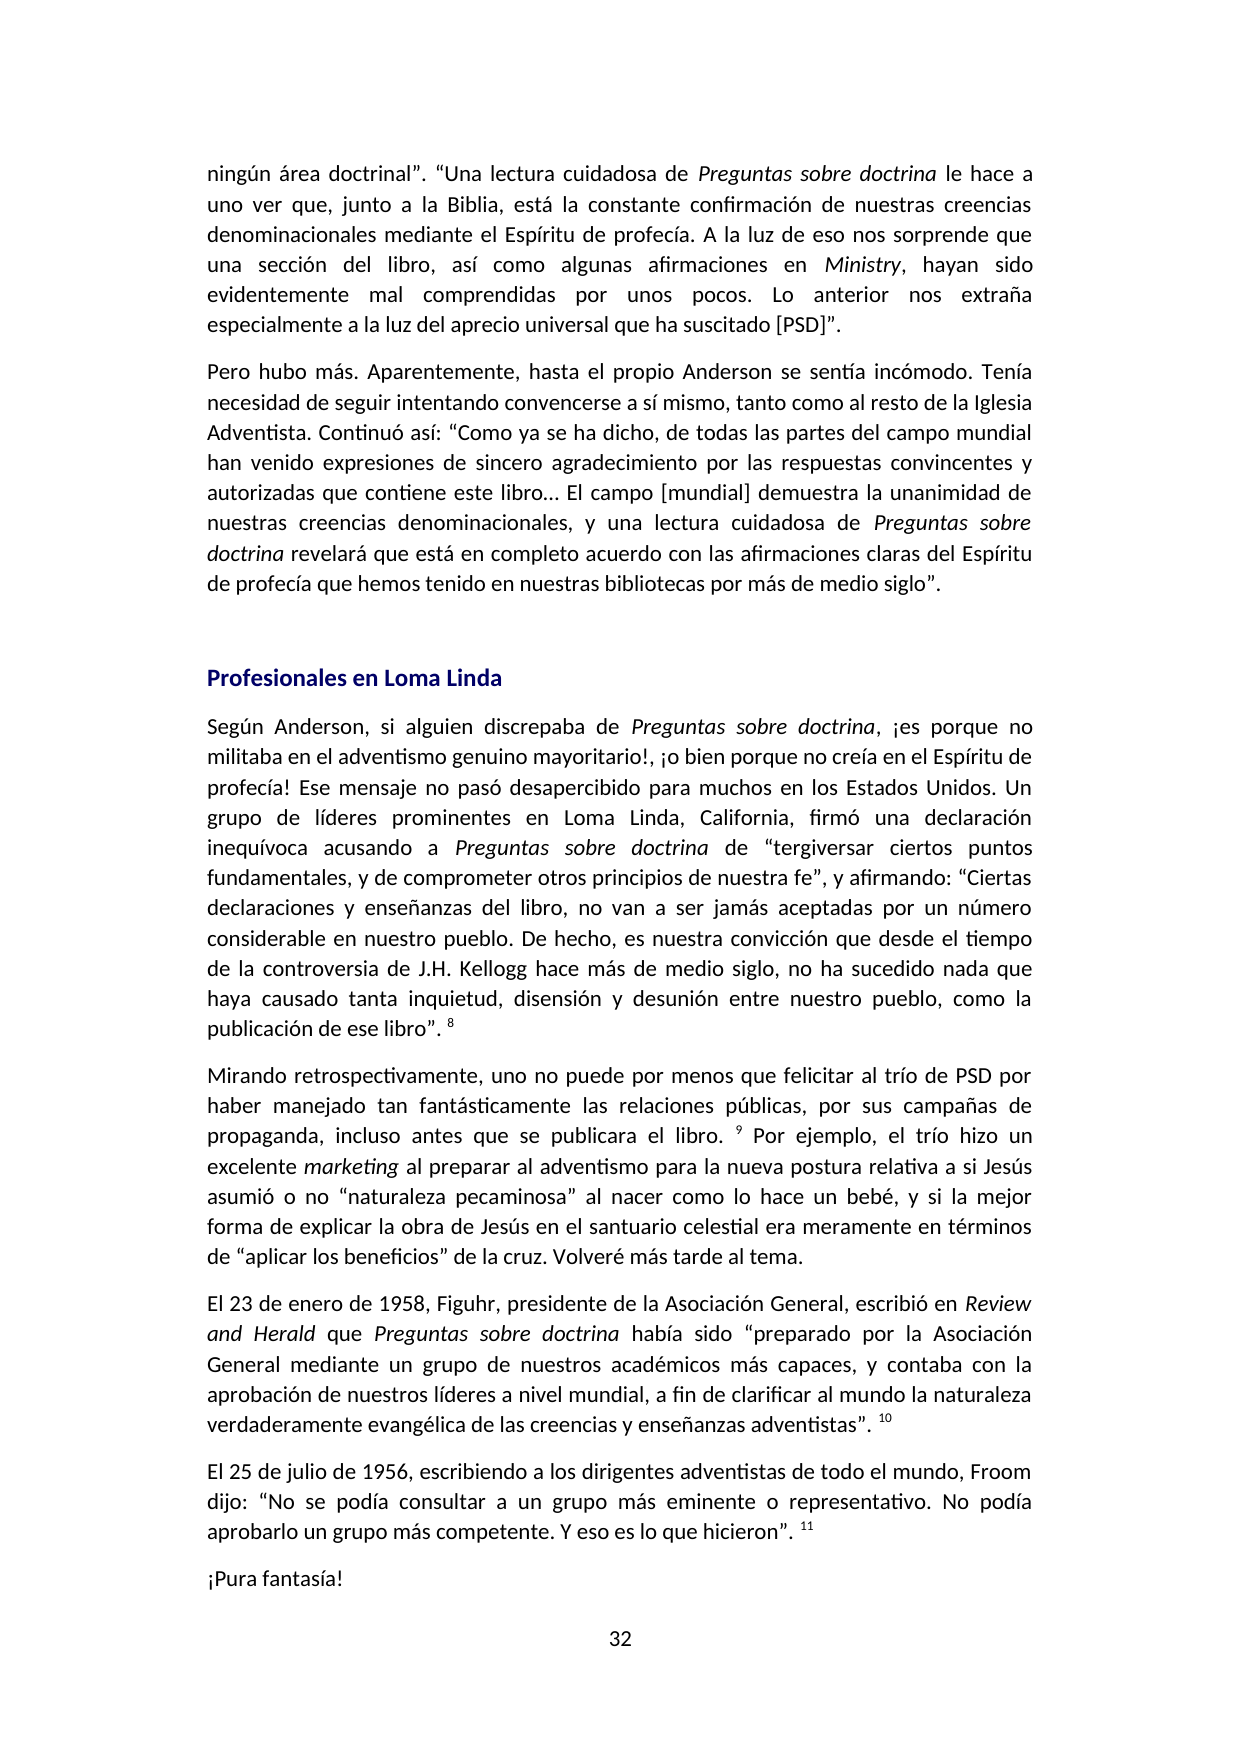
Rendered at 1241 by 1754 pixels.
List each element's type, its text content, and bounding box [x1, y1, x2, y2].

text Según Anderson, si alguien discrepaba de Preguntas sobre doctrina, ¡es porque no militaba en el adventismo genuino mayoritario!, ¡o bien porque no creía en el Espíritu de profecía! Ese mensaje no pasó desapercibido para muchos en los Estados Unidos. Un grupo de líderes prominentes en Loma Linda, California, firmó una declaración inequívoca acusando a Preguntas sobre doctrina de “tergiversar ciertos puntos fundamentales, y de comprometer otros principios de nuestra fe”, y afirmando: “Ciertas declaraciones y enseñanzas del libro, no van a ser jamás aceptadas por un número considerable en nuestro pueblo. De hecho, es nuestra convicción que desde el tiempo de la controversia de J.H. Kellogg hace más de medio siglo, no ha sucedido nada que haya causado tanta inquietud, disensión y desunión entre nuestro pueblo, como la publicación de ese libro”. 8 [207, 712, 1033, 1042]
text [207, 159, 1033, 338]
text El 23 de enero de 1958, Figuhr, presidente de la Asociación General, escribió en Review and Herald que Preguntas sobre doctrina había sido “preparado por la Asociación General mediante un grupo de nuestros académicos más capaces, y contaba con la aprobación de nuestros líderes a nivel mundial, a fin de clarificar al mundo la naturaleza verdaderamente evangélica de las creencias y enseñanzas adventistas”. 10 [207, 1289, 1033, 1438]
text El 25 de julio de 1956, escribiendo a los dirigentes adventistas de todo el mundo, Froom dijo: “No se podía consultar a un grupo más eminente o representativo. No podía aprobarlo un grupo más competente. Y eso es lo que hicieron”. 11 [207, 1457, 1033, 1545]
text Mirando retrospectivamente, uno no puede por menos que felicitar al trío de PSD por haber manejado tan fantásticamente las relaciones públicas, por sus campañas de propaganda, incluso antes que se publicara el libro. 9 Por ejemplo, el trío hizo un excelente marketing al preparar al adventismo para la nueva postura relativa a si Jesús asumió o no “naturaleza pecaminosa” al nacer como lo hace un bebé, y si la mejor forma de explicar la obra de Jesús en el santuario celestial era meramente en términos de “aplicar los beneficios” de la cruz. Volveré más tarde al tema. [207, 1061, 1033, 1270]
text Profesionales en Loma Linda [207, 663, 1033, 693]
text Pero hubo más. Aparentemente, hasta el propio Anderson se sentía incómodo. Tenía necesidad de seguir intentando convencerse a sí mismo, tanto como al resto de la Iglesia Adventista. Continuó así: “Como ya se ha dicho, de todas las partes del campo mundial han venido expresiones de sincero agradecimiento por las respuestas convincentes y autorizadas que contiene este libro… El campo [mundial] demuestra la unanimidad de nuestras creencias denominacionales, y una lectura cuidadosa de Preguntas sobre doctrina revelará que está en completo acuerdo con las afirmaciones claras del Espíritu de profecía que hemos tenido en nuestras bibliotecas por más de medio siglo”. [207, 357, 1033, 597]
text ¡Pura fantasía! [207, 1564, 1033, 1592]
